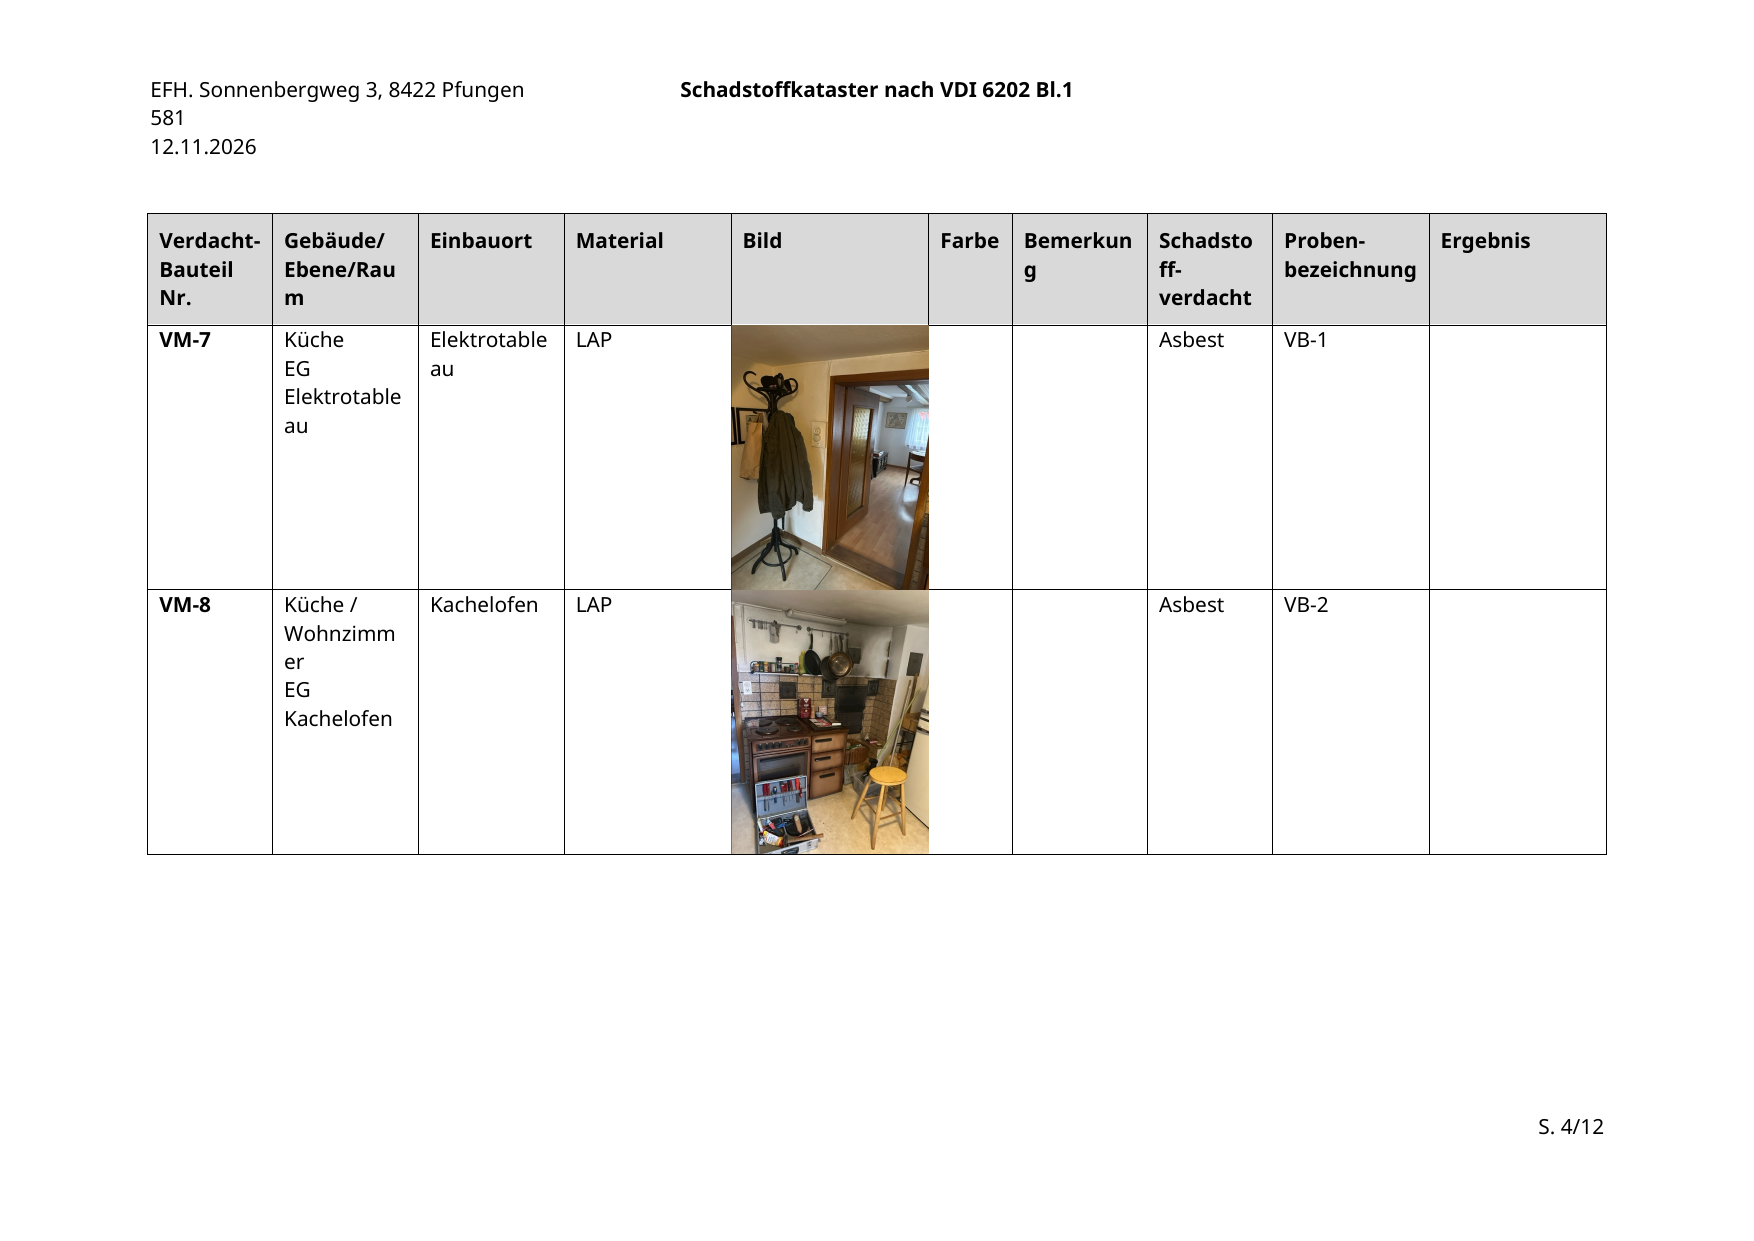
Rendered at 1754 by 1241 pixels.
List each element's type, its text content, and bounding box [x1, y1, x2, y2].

table_cell VM-8 [148, 590, 272, 854]
table_header Bild [732, 214, 928, 324]
table_cell LAP [565, 326, 731, 589]
table_cell [929, 590, 1012, 854]
table_cell VB-1 [1273, 326, 1429, 589]
table_cell [1013, 590, 1147, 854]
table_cell Elektrotableau [419, 326, 564, 589]
table_cell [1430, 326, 1606, 589]
table_header Einbauort [419, 214, 564, 324]
table_header Gebäude/ Ebene/Raum [273, 214, 418, 324]
table_header Proben-bezeichnung [1273, 214, 1429, 324]
table_cell [1013, 326, 1147, 589]
table_header Verdacht-Bauteil Nr. [148, 214, 272, 324]
table_cell Asbest [1148, 590, 1272, 854]
table_header Material [565, 214, 731, 324]
table_cell [1430, 590, 1606, 854]
table_cell VB-2 [1273, 590, 1429, 854]
table_header Schadstoff-verdacht [1148, 214, 1272, 324]
table_cell VM-7 [148, 326, 272, 589]
table_cell LAP [565, 590, 731, 854]
table_cell [929, 326, 1012, 589]
table_cell Asbest [1148, 326, 1272, 589]
picture [731, 325, 929, 854]
table_header Ergebnis [1430, 214, 1606, 324]
table_cell Küche / Wohnzimmer EG Kachelofen [273, 590, 418, 854]
table_header Bemerkung [1013, 214, 1147, 324]
table_cell Küche EG Elektrotableau [273, 326, 418, 589]
table_header Farbe [929, 214, 1012, 324]
table_cell Kachelofen [419, 590, 564, 854]
